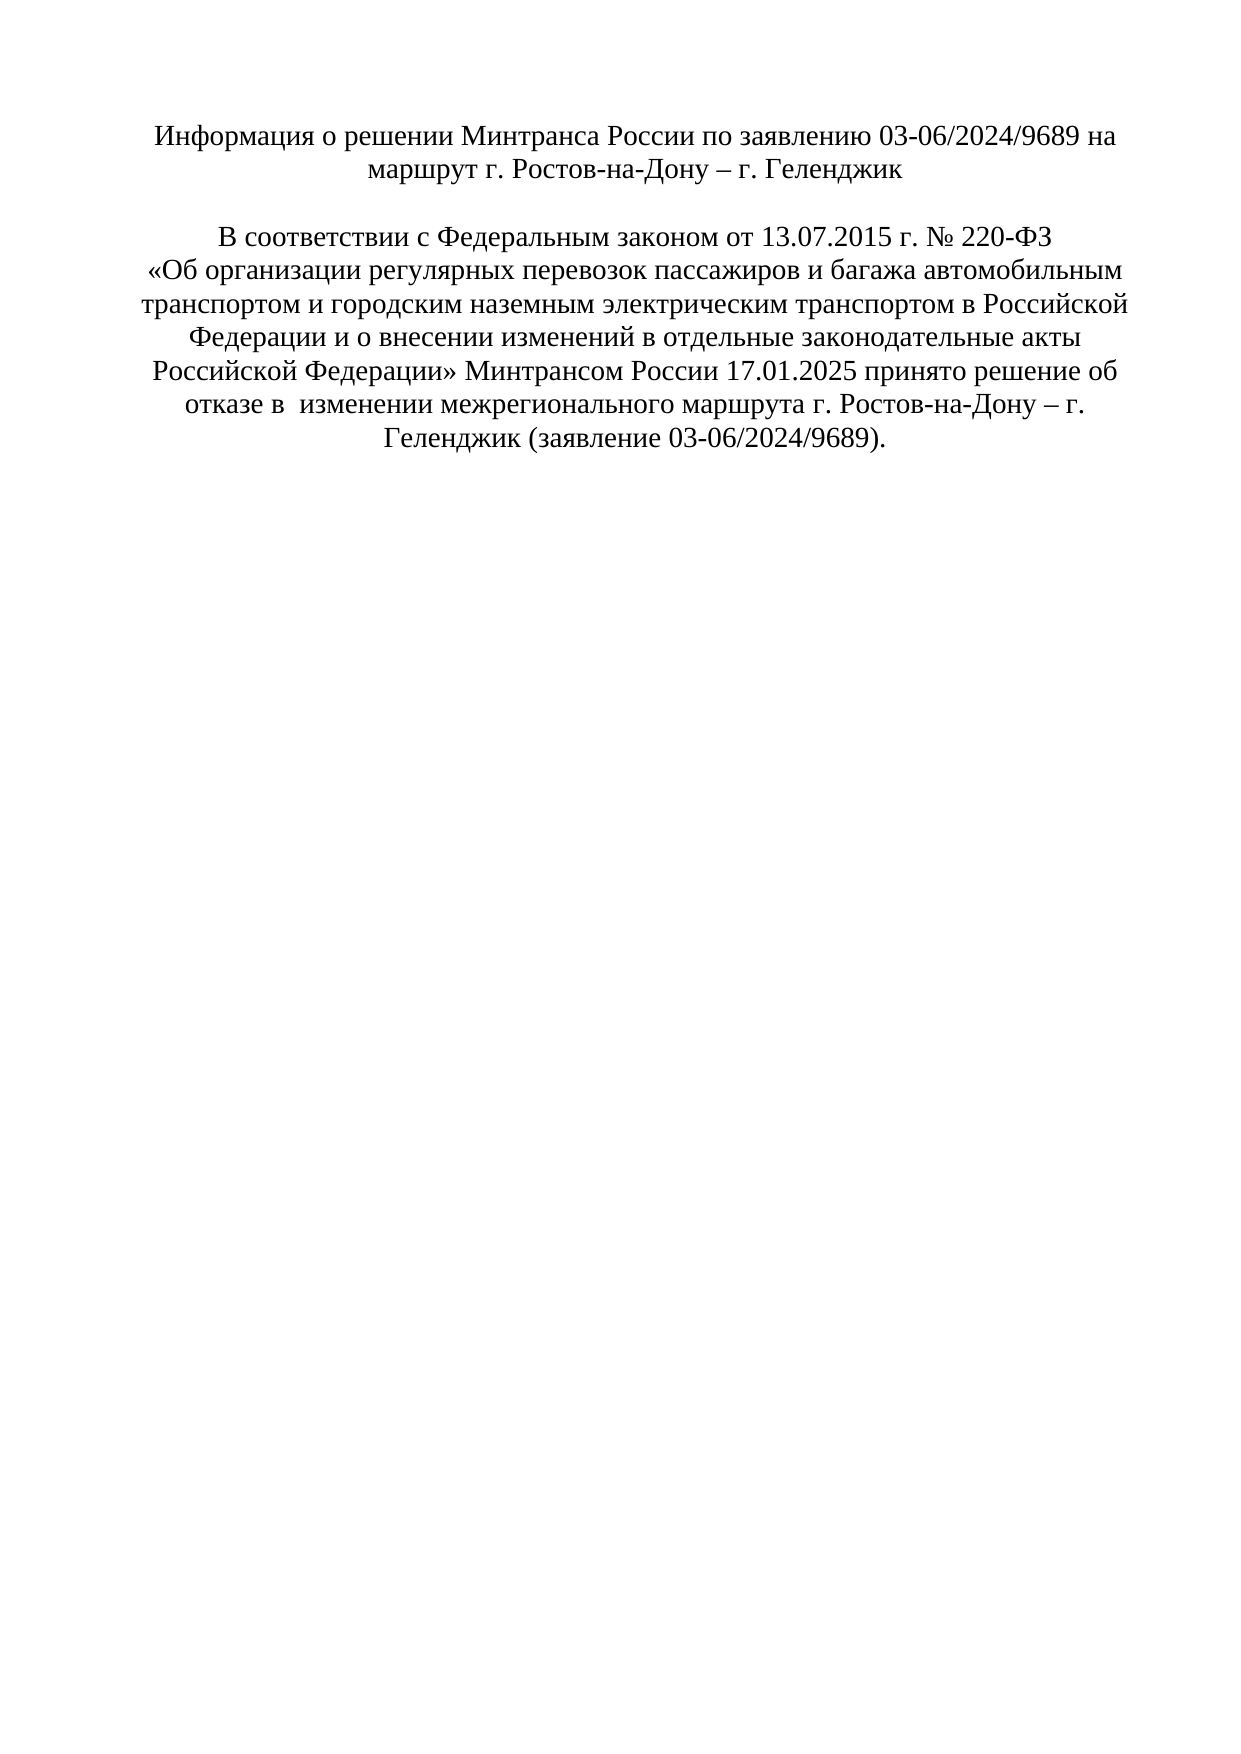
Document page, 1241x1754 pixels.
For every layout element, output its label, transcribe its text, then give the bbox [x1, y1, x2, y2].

text В соответствии с Федеральным законом от 13.07.2015 г. № 220-ФЗ «Об организации регулярных перевозок пассажиров и багажа автомобильным транспортом и городским наземным электрическим транспортом в Российской Федерации и о внесении изменений в отдельные законодательные акты Российской Федерации» Минтрансом России 17.01.2025 принято решение об отказе в изменении межрегионального маршрута г. Ростов-на-Дону – г. Геленджик (заявление 03-06/2024/9689). [118, 219, 1152, 453]
text Информация о решении Минтранса России по заявлению 03-06/2024/9689 на маршрут г. Ростов-на-Дону – г. Геленджик [118, 118, 1152, 185]
